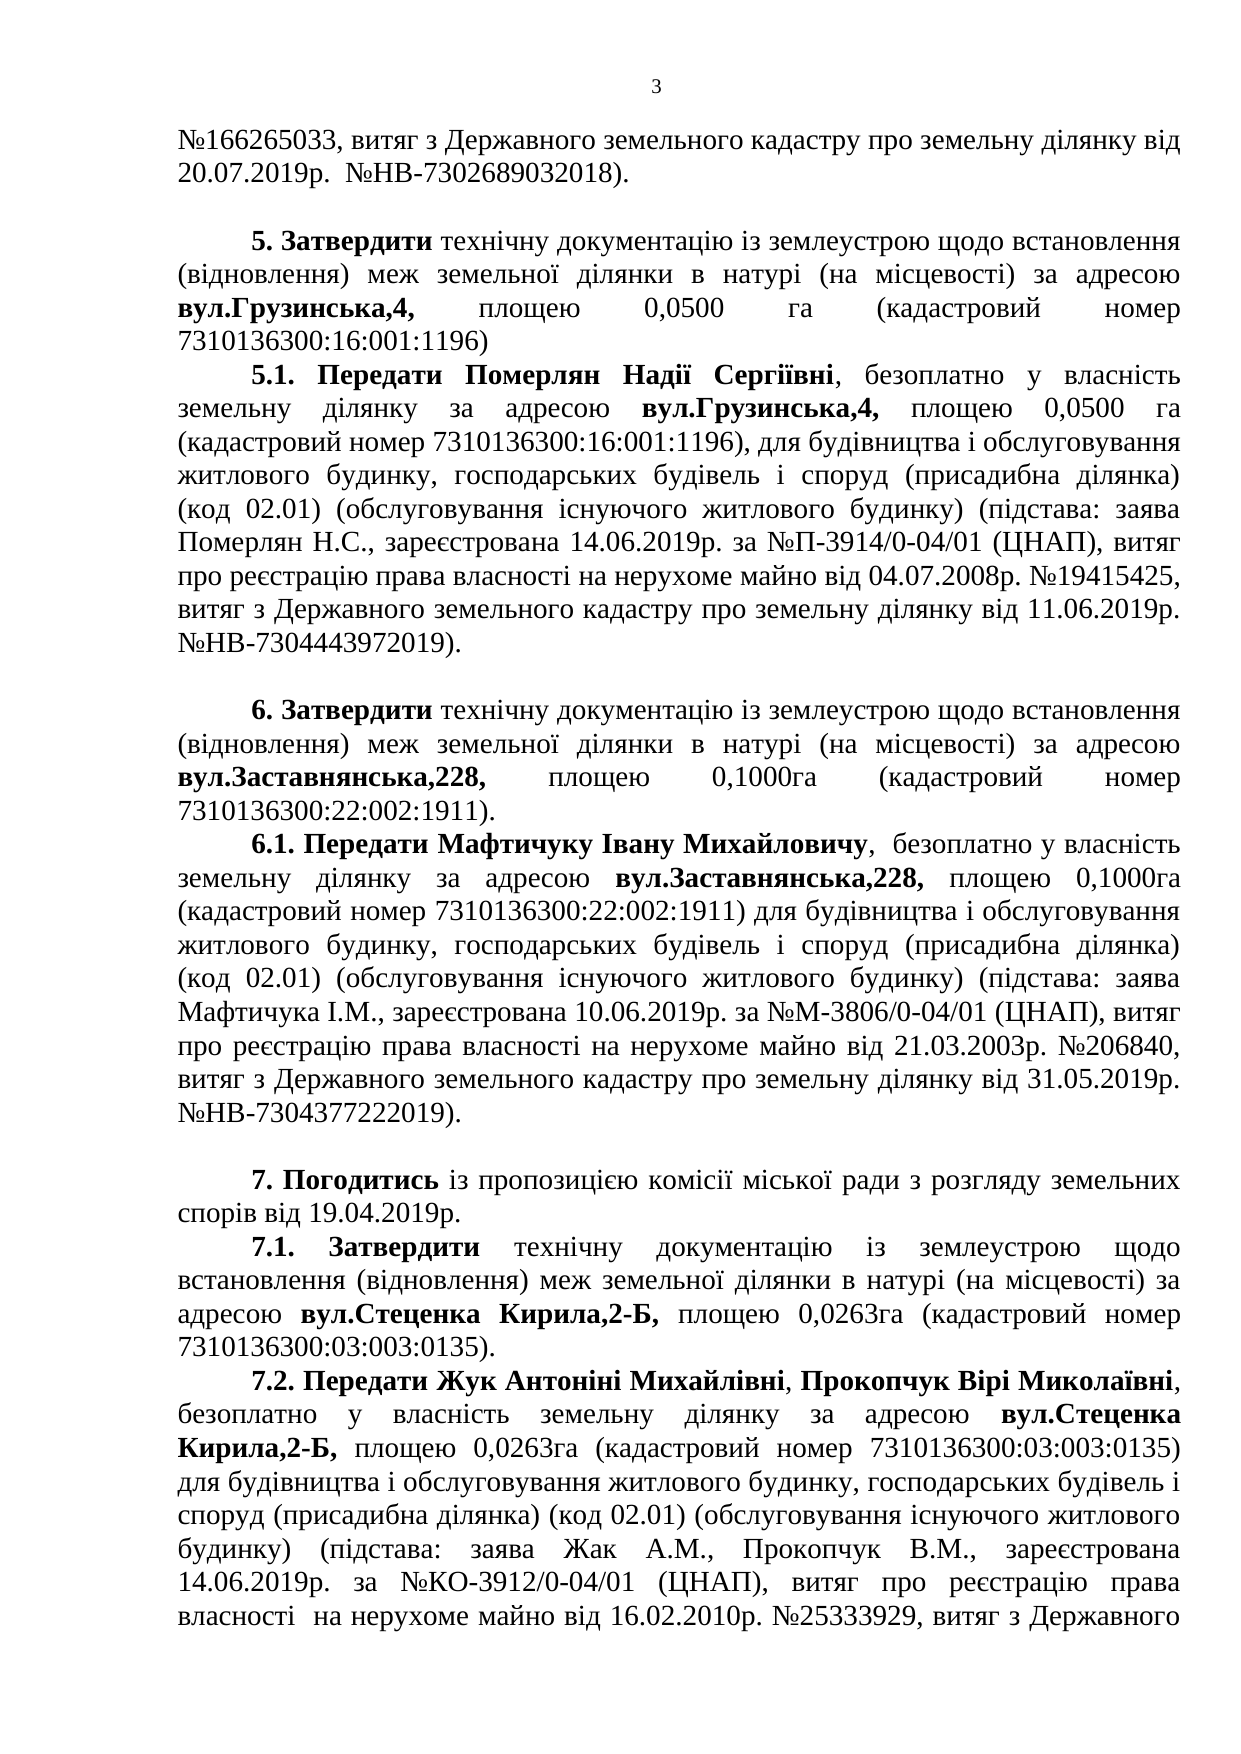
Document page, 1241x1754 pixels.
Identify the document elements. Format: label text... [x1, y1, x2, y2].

text 7.1. Затвердити технічну документацію із землеустрою щодо встановлення (відновлення) меж земельної ділянки в натурі (на місцевості) за адресою вул.Стеценка Кирила,2-Б, площею 0,0263га (кадастровий номер 7310136300:03:003:0135). [177, 1229, 1181, 1363]
text 7. Погодитись із пропозицією комісії міської ради з розгляду земельних спорів від 19.04.2019р. [177, 1162, 1181, 1229]
text 6.1. Передати Мафтичуку Івану Михайловичу, безоплатно у власність земельну ділянку за адресою вул.Заставнянська,228, площею 0,1000га (кадастровий номер 7310136300:22:002:1911) для будівництва і обслуговування житлового будинку, господарських будівель і споруд (присадибна ділянка) (код 02.01) (обслуговування існуючого житлового будинку) (підстава: заява Мафтичука І.М., зареєстрована 10.06.2019р. за №М-3806/0-04/01 (ЦНАП), витяг про реєстрацію права власності на нерухоме майно від 21.03.2003р. №206840, витяг з Державного земельного кадастру про земельну ділянку від 31.05.2019р. №НВ-7304377222019). [177, 826, 1181, 1128]
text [177, 118, 1181, 189]
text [177, 1363, 1181, 1631]
text 5.1. Передати Померлян Надії Сергіївні, безоплатно у власність земельну ділянку за адресою вул.Грузинська,4, площею 0,0500 га (кадастровий номер 7310136300:16:001:1196), для будівництва і обслуговування житлового будинку, господарських будівель і споруд (присадибна ділянка) (код 02.01) (обслуговування існуючого житлового будинку) (підстава: заява Померлян Н.С., зареєстрована 14.06.2019р. за №П-3914/0-04/01 (ЦНАП), витяг про реєстрацію права власності на нерухоме майно від 04.07.2008р. №19415425, витяг з Державного земельного кадастру про земельну ділянку від 11.06.2019р. №НВ-7304443972019). [177, 357, 1181, 659]
text 6. Затвердити технічну документацію із землеустрою щодо встановлення (відновлення) меж земельної ділянки в натурі (на місцевості) за адресою вул.Заставнянська,228, площею 0,1000га (кадастровий номер 7310136300:22:002:1911). [177, 692, 1181, 826]
text 5. Затвердити технічну документацію із землеустрою щодо встановлення (відновлення) меж земельної ділянки в натурі (на місцевості) за адресою вул.Грузинська,4, площею 0,0500 га (кадастровий номер 7310136300:16:001:1196) [177, 223, 1181, 357]
